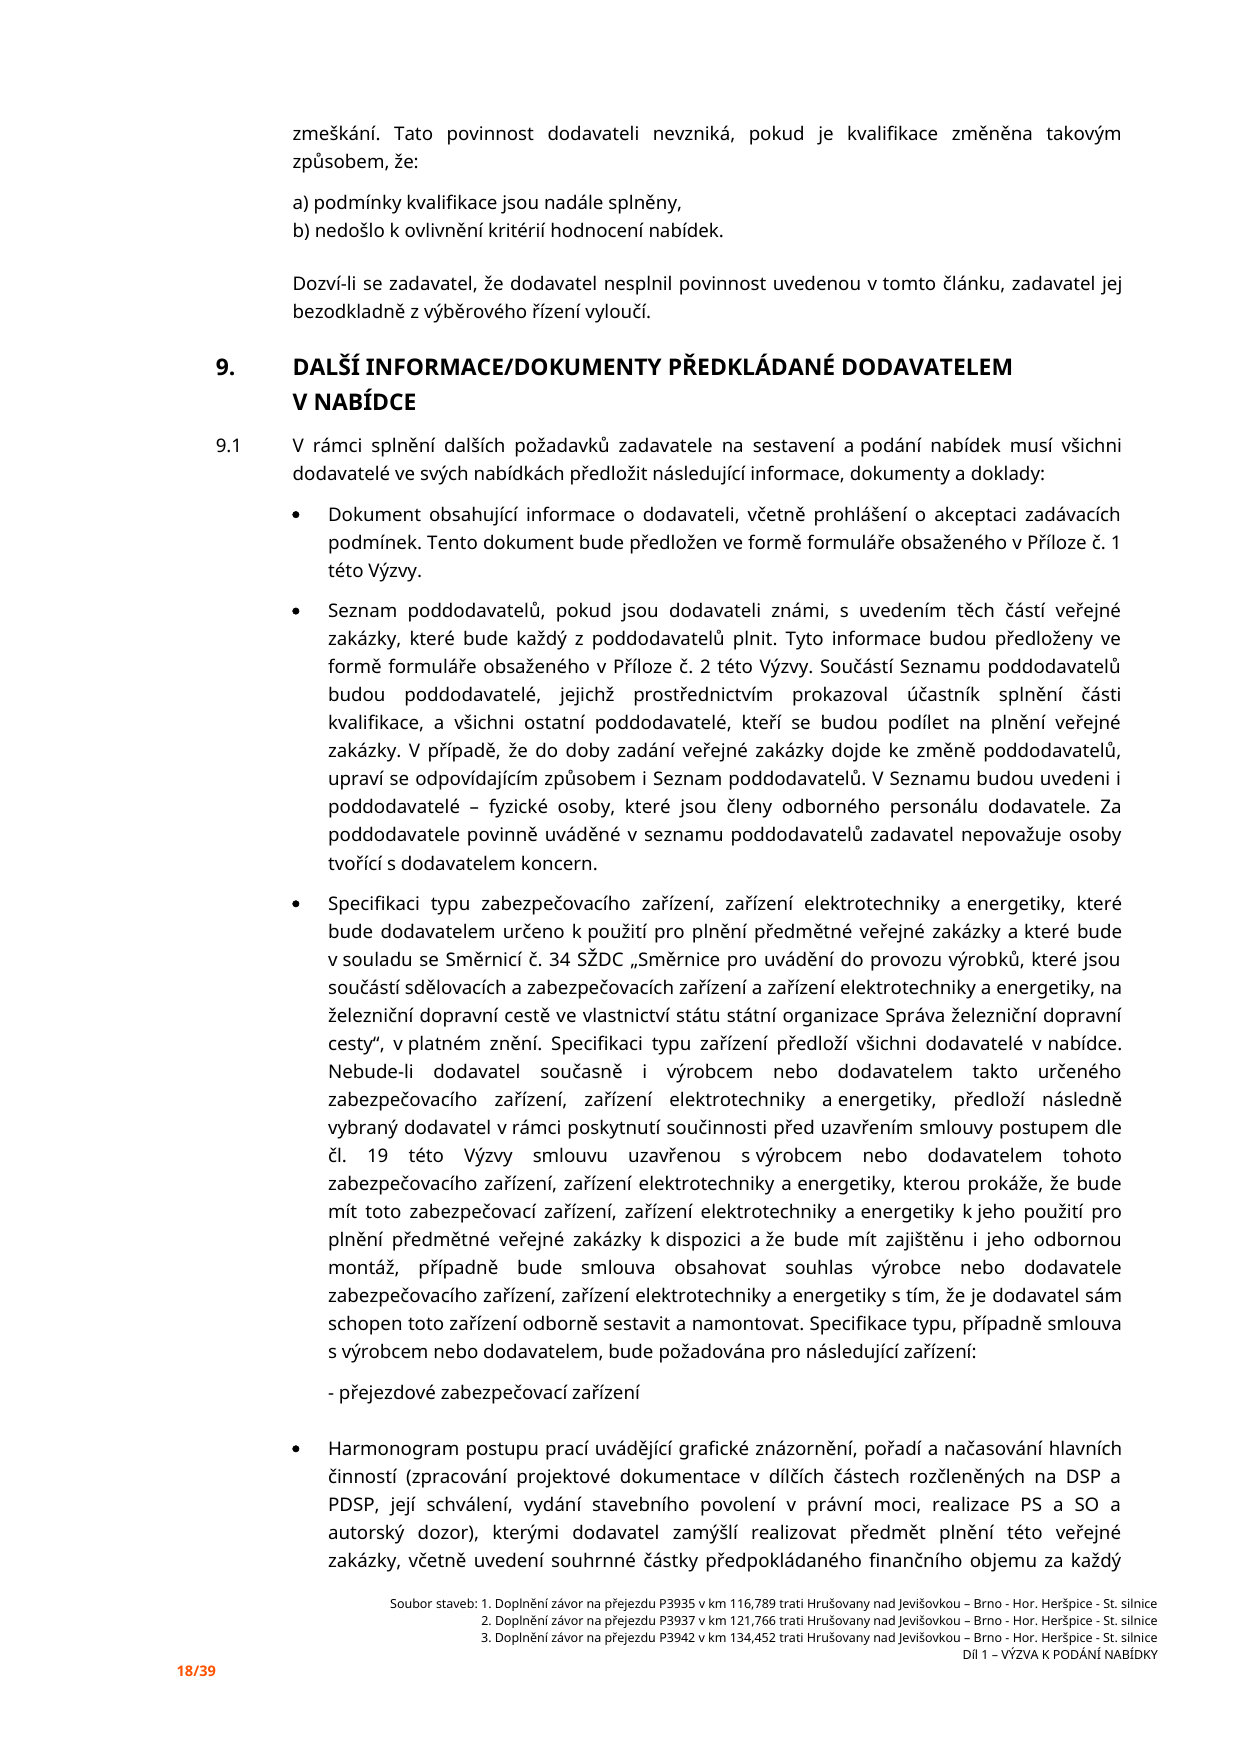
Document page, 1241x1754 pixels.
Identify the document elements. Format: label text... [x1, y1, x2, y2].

list - přejezdové zabezpečovací zařízení [328, 1379, 1122, 1405]
text b) nedošlo k ovlivnění kritérií hodnocení nabídek. [292, 217, 1122, 243]
text Dozví-li se zadavatel, že dodavatel nesplnil povinnost uvedenou v tomto článku, zadavatel jej bezodkladně z výběrového řízení vyloučí. [292, 270, 1122, 324]
text Specifikaci typu zabezpečovacího zařízení, zařízení elektrotechniky a energetiky, které bude dodavatelem určeno k použití pro plnění předmětné veřejné zakázky a které bude v souladu se Směrnicí č. 34 SŽDC „Směrnice pro uvádění do provozu výrobků, které jsou součástí sdělovacích a zabezpečovacích zařízení a zařízení elektrotechniky a energetiky, na železniční dopravní cestě ve vlastnictví státu státní organizace Správa železniční dopravní cesty“, v platném znění. Specifikaci typu zařízení předloží všichni dodavatelé v nabídce. Nebude-li dodavatel současně i výrobcem nebo dodavatelem takto určeného zabezpečovacího zařízení, zařízení elektrotechniky a energetiky, předloží následně vybraný dodavatel v rámci poskytnutí součinnosti před uzavřením smlouvy postupem dle čl. 19 této Výzvy smlouvu uzavřenou s výrobcem nebo dodavatelem tohoto zabezpečovacího zařízení, zařízení elektrotechniky a energetiky, kterou prokáže, že bude mít toto zabezpečovací zařízení, zařízení elektrotechniky a energetiky k jeho použití pro plnění předmětné veřejné zakázky k dispozici a že bude mít zajištěnu i jeho odbornou montáž, případně bude smlouva obsahovat souhlas výrobce nebo dodavatele zabezpečovacího zařízení, zařízení elektrotechniky a energetiky s tím, že je dodavatel sám schopen toto zařízení odborně sestavit a namontovat. Specifikace typu, případně smlouva s výrobcem nebo dodavatelem, bude požadována pro následující zařízení: [292, 890, 1122, 1364]
text V rámci splnění dalších požadavků zadavatele na sestavení a podání nabídek musí všichni dodavatelé ve svých nabídkách předložit následující informace, dokumenty a doklady: [216, 432, 1122, 486]
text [292, 1435, 1122, 1573]
text a) podmínky kvalifikace jsou nadále splněny, [292, 189, 1122, 215]
text Seznam poddodavatelů, pokud jsou dodavateli známi, s uvedením těch částí veřejné zakázky, které bude každý z poddodavatelů plnit. Tyto informace budou předloženy ve formě formuláře obsaženého v Příloze č. 2 této Výzvy. Součástí Seznamu poddodavatelů budou poddodavatelé, jejichž prostřednictvím prokazoval účastník splnění části kvalifikace, a všichni ostatní poddodavatelé, kteří se budou podílet na plnění veřejné zakázky. V případě, že do doby zadání veřejné zakázky dojde ke změně poddodavatelů, upraví se odpovídajícím způsobem i Seznam poddodavatelů. V Seznamu budou uvedeni i poddodavatelé – fyzické osoby, které jsou členy odborného personálu dodavatele. Za poddodavatele povinně uváděné v seznamu poddodavatelů zadavatel nepovažuje osoby tvořící s dodavatelem koncern. [292, 598, 1122, 875]
text Dokument obsahující informace o dodavateli, včetně prohlášení o akceptaci zadávacích podmínek. Tento dokument bude předložen ve formě formuláře obsaženého v Příloze č. 1 této Výzvy. [292, 501, 1122, 583]
text DALŠÍ INFORMACE/DOKUMENTY PŘEDKLÁDANÉ DODAVATELEM V NABÍDCE [216, 351, 1122, 417]
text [292, 121, 1122, 174]
